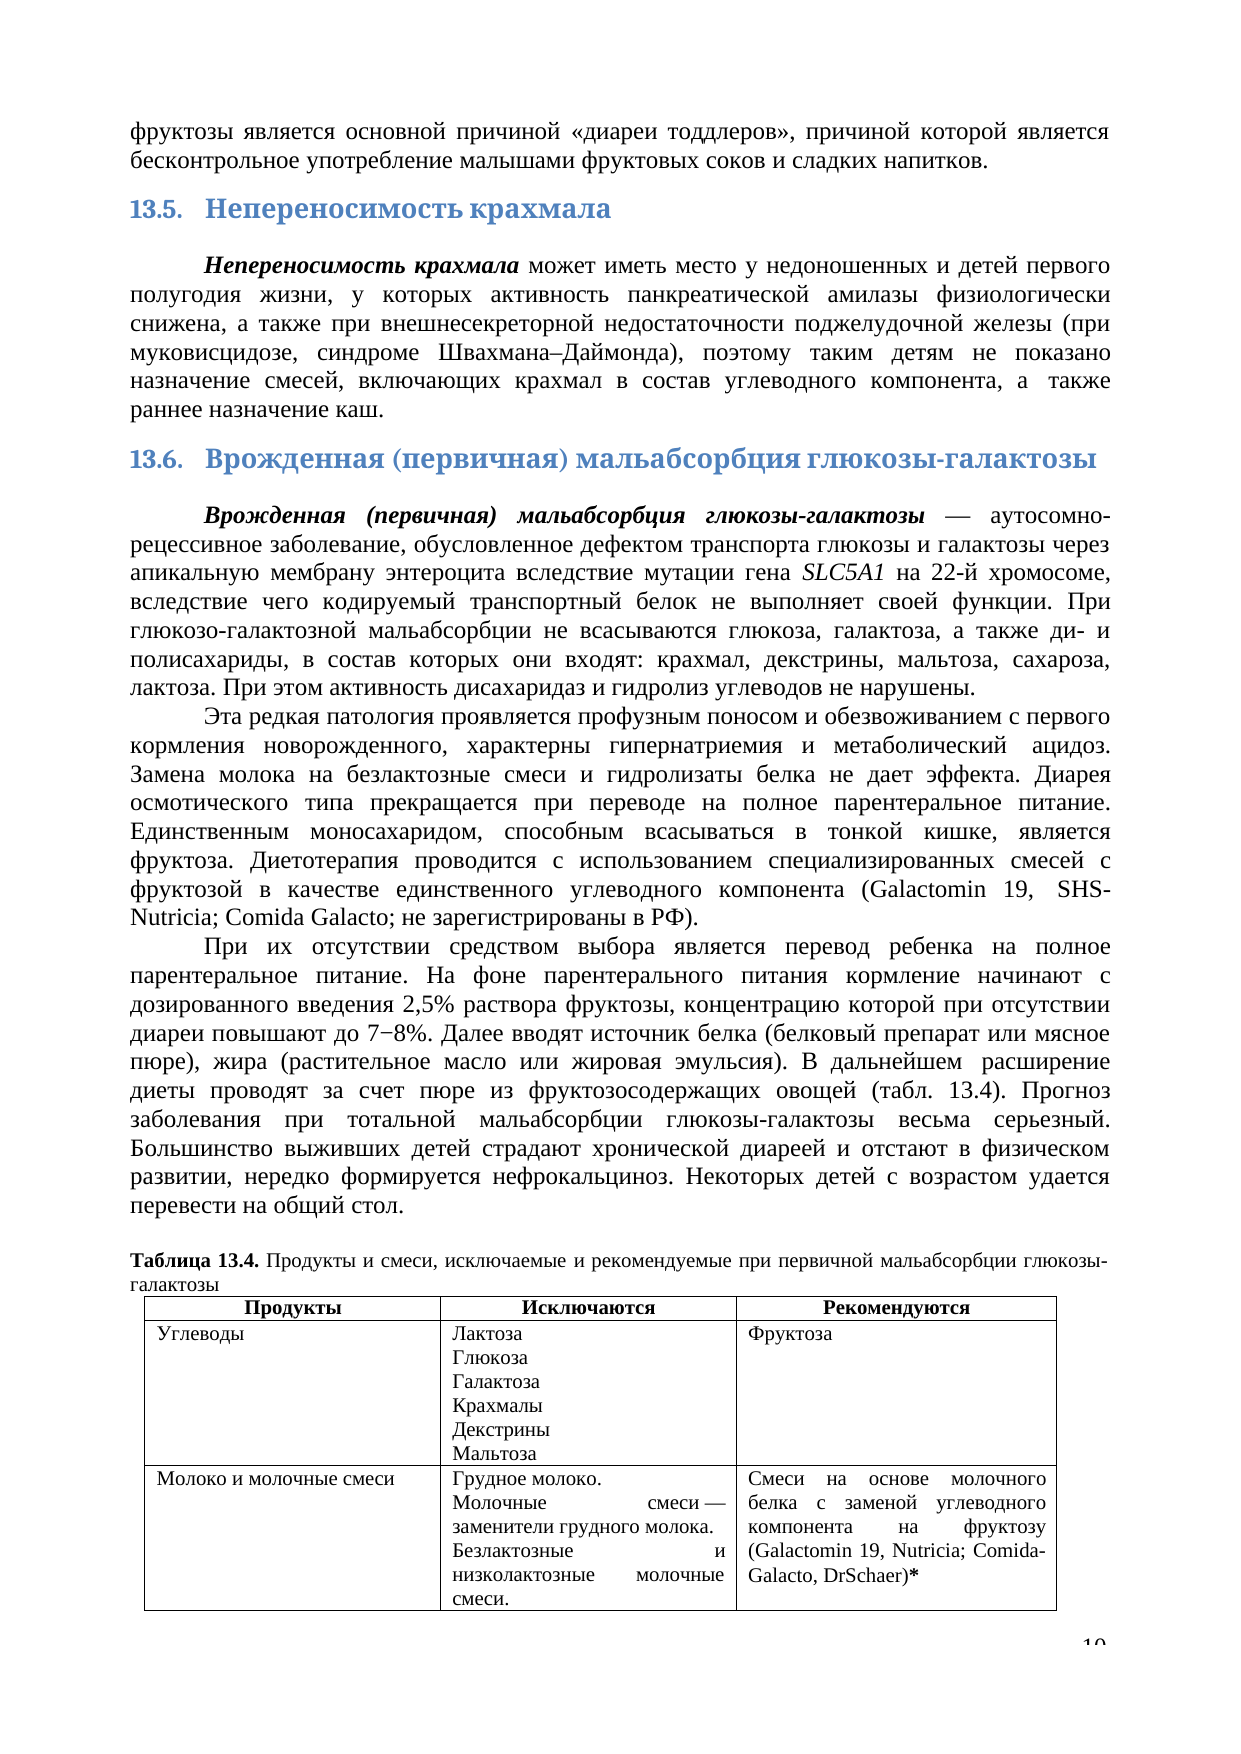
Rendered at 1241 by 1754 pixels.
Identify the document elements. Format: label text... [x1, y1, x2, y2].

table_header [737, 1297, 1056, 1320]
text Эта редкая патология проявляется профузным поносом и обезвоживанием с первого кормления новорожденного, характерны гипернатриемия и метаболический ацидоз. Замена молока на безлактозные смеси и гидролизаты белка не дает эффекта. Диарея осмотического типа прекращается при переводе на полное парентеральное питание. Единственным моносахаридом, способным всасываться в тонкой кишке, является фруктоза. Диетотерапия проводится с использованием специализированных смесей с фруктозой в качестве единственного углеводного компонента (Galactomin 19, SHS- Nutricia; Comida Galacto; не зарегистрированы в РФ). [130, 701, 1111, 931]
text Таблица 13.4. Продукты и смеси, исключаемые и рекомендуемые при первичной мальабсорбции глюкозы- галактозы [130, 1248, 1190, 1296]
text Врожденная (первичная) мальабсорбция глюкозы-галактозы ― аутосомно- рецессивное заболевание, обусловленное дефектом транспорта глюкозы и галактозы через апикальную мембрану энтероцита вследствие мутации гена SLC5A1 на 22-й хромосоме, вследствие чего кодируемый транспортный белок не выполняет своей функции. При глюкозо-галактозной мальабсорбции не всасываются глюкоза, галактоза, а также ди- и полисахариды, в состав которых они входят: крахмал, декстрины, мальтоза, сахароза, лактоза. При этом активность дисахаридаз и гидролиз углеводов не нарушены. [130, 500, 1111, 701]
text Непереносимость крахмала может иметь место у недоношенных и детей первого полугодия жизни, у которых активность панкреатической амилазы физиологически снижена, а также при внешнесекреторной недостаточности поджелудочной железы (при муковисцидозе, синдроме Швахмана–Даймонда), поэтому таким детям не показано назначение смесей, включающих крахмал в состав углеводного компонента, а также раннее назначение каш. [130, 251, 1111, 423]
text фруктозы является основной причиной «диареи тоддлеров», причиной которой является бесконтрольное употребление малышами фруктовых соков и сладких напитков. [130, 116, 1190, 173]
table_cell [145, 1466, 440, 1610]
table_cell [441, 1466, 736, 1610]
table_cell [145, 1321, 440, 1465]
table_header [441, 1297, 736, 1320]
subtitle Непереносимость крахмала [130, 194, 1190, 225]
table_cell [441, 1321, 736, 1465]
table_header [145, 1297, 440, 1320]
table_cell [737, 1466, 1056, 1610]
text При их отсутствии средством выбора является перевод ребенка на полное парентеральное питание. На фоне парентерального питания кормление начинают с дозированного введения 2,5% раствора фруктозы, концентрацию которой при отсутствии диареи повышают до 7−8%. Далее вводят источник белка (белковый препарат или мясное пюре), жира (растительное масло или жировая эмульсия). В дальнейшем расширение диеты проводят за счет пюре из фруктозосодержащих овощей (табл. 13.4). Прогноз заболевания при тотальной мальабсорбции глюкозы-галактозы весьма серьезный. Большинство выживших детей страдают хронической диареей и отстают в физическом развитии, нередко формируется нефрокальциноз. Некоторых детей с возрастом удается перевести на общий стол. [130, 931, 1111, 1219]
subtitle Врожденная (первичная) мальабсорбция глюкозы-галактозы [130, 444, 1190, 475]
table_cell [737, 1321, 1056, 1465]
